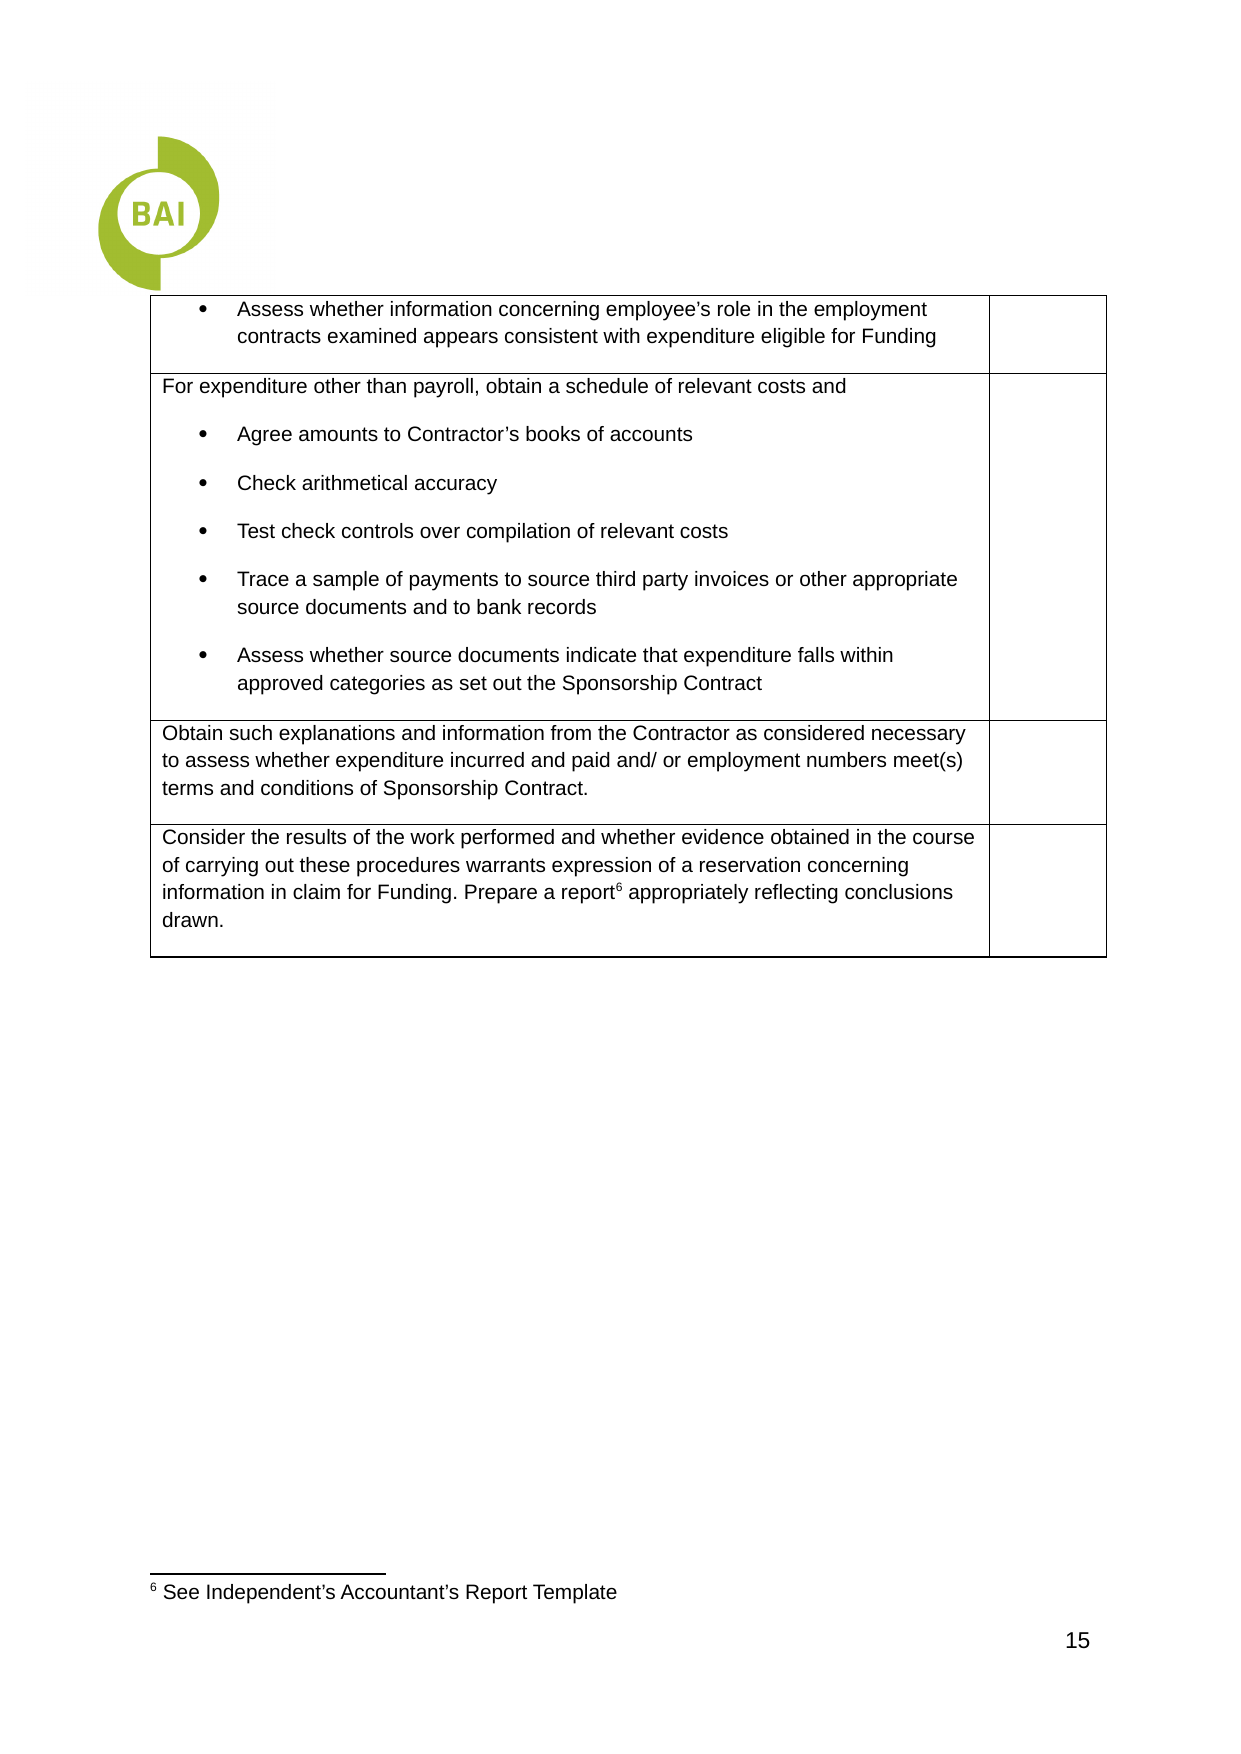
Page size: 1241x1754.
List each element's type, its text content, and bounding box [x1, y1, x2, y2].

table_cell For expenditure other than payroll, obtain a schedule of relevant costs and Agree amounts to Contractor’s books of accounts Check arithmetical accuracy Test check controls over compilation of relevant costs Trace a sample of payments to source third party invoices or other appropriate source documents and to bank records Assess whether source documents indicate that expenditure falls within approved categories as set out the Sponsorship Contract [151, 374, 989, 719]
picture [25, 81, 277, 296]
table_cell Consider the results of the work performed and whether evidence obtained in the course of carrying out these procedures warrants expression of a reservation concerning information in claim for Funding. Prepare a report appropriately reflecting conclusions drawn. [151, 825, 989, 956]
table_cell [990, 296, 1106, 373]
table_cell [990, 825, 1106, 956]
table_cell [990, 374, 1106, 719]
table_cell [990, 721, 1106, 824]
table_cell Obtain such explanations and information from the Contractor as considered necessary to assess whether expenditure incurred and paid and/ or employment numbers meet(s) terms and conditions of Sponsorship Contract. [151, 721, 989, 824]
